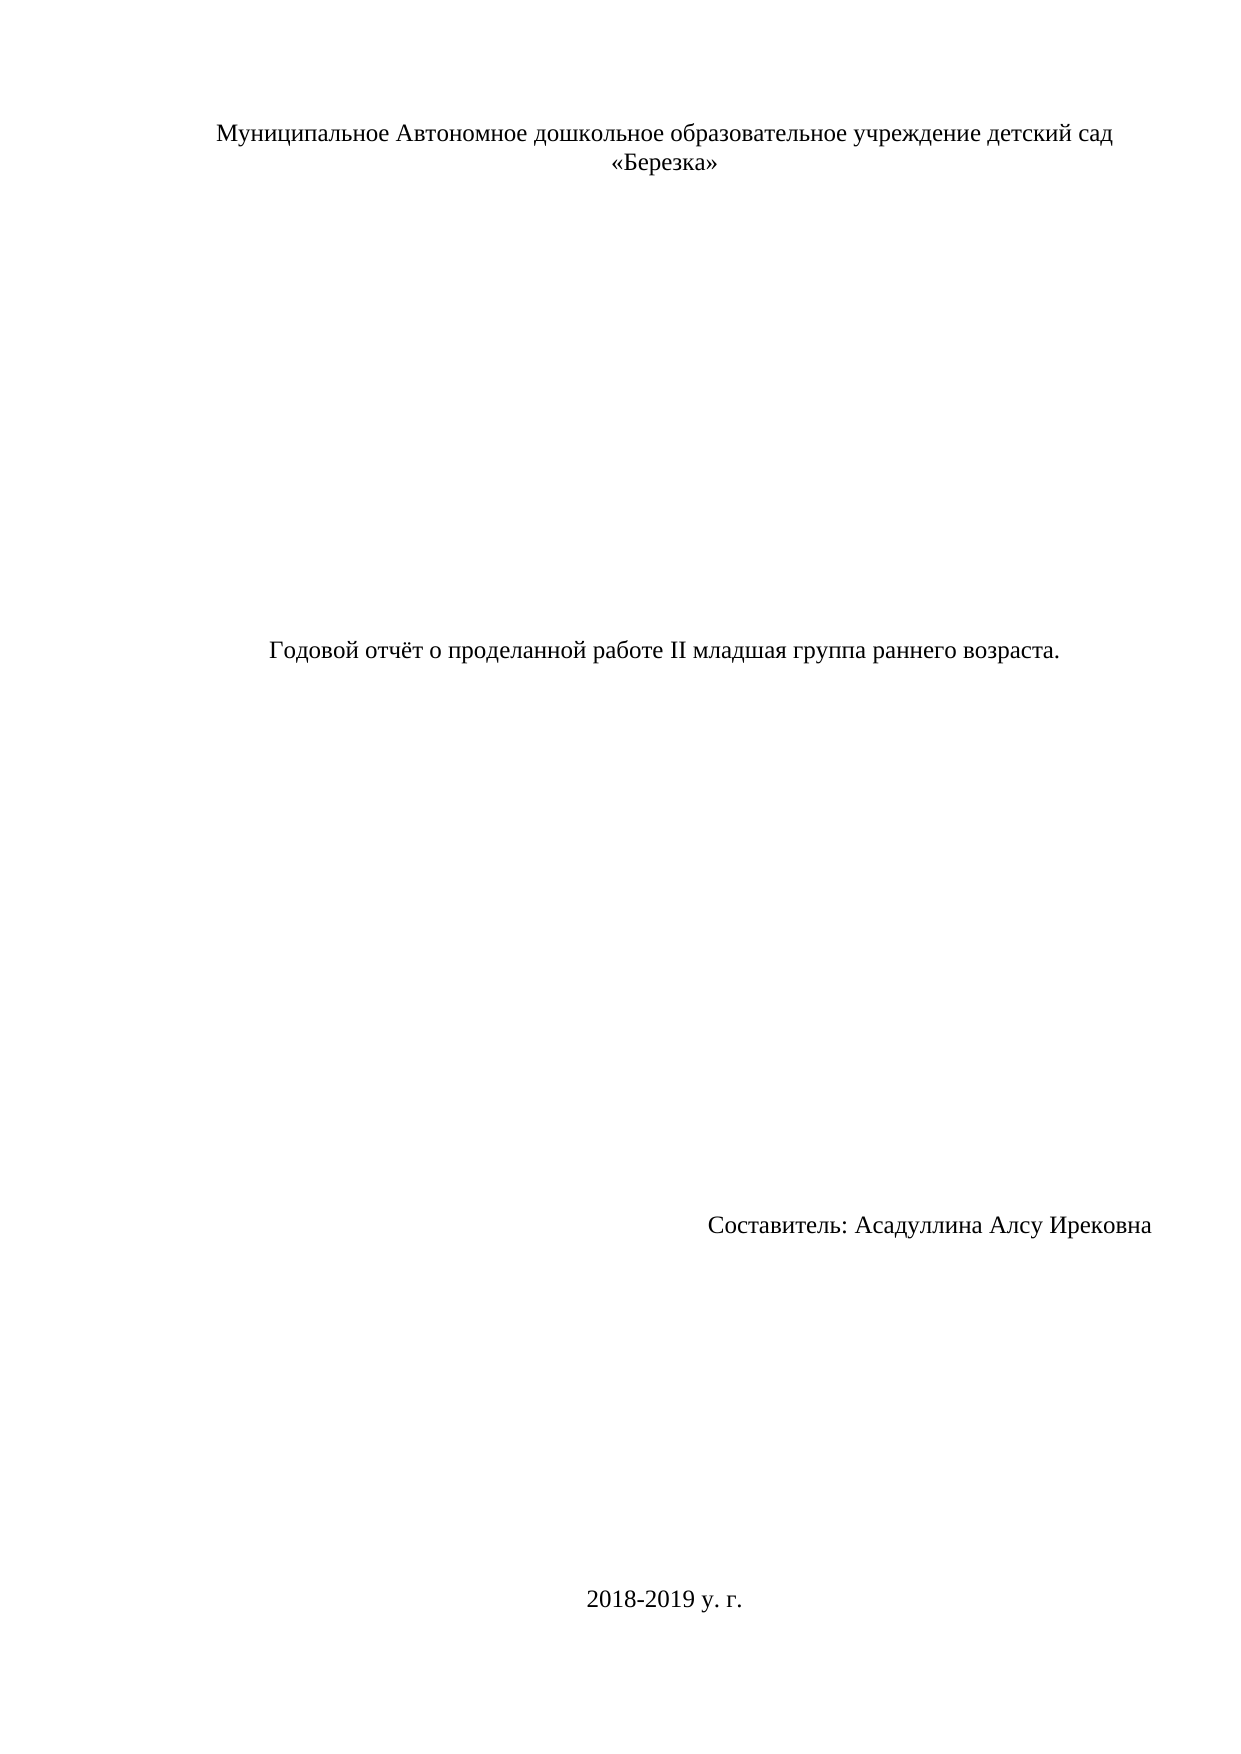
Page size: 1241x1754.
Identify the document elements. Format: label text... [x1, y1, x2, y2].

text Годовой отчёт о проделанной работе II младшая группа раннего возраста. [177, 636, 1152, 664]
text Составитель: Асадуллина Алсу Ирековна [177, 1211, 1152, 1239]
text Муниципальное Автономное дошкольное образовательное учреждение детский сад «Березка» [177, 118, 1152, 176]
text 2018-2019 у. г. [177, 1584, 1152, 1613]
